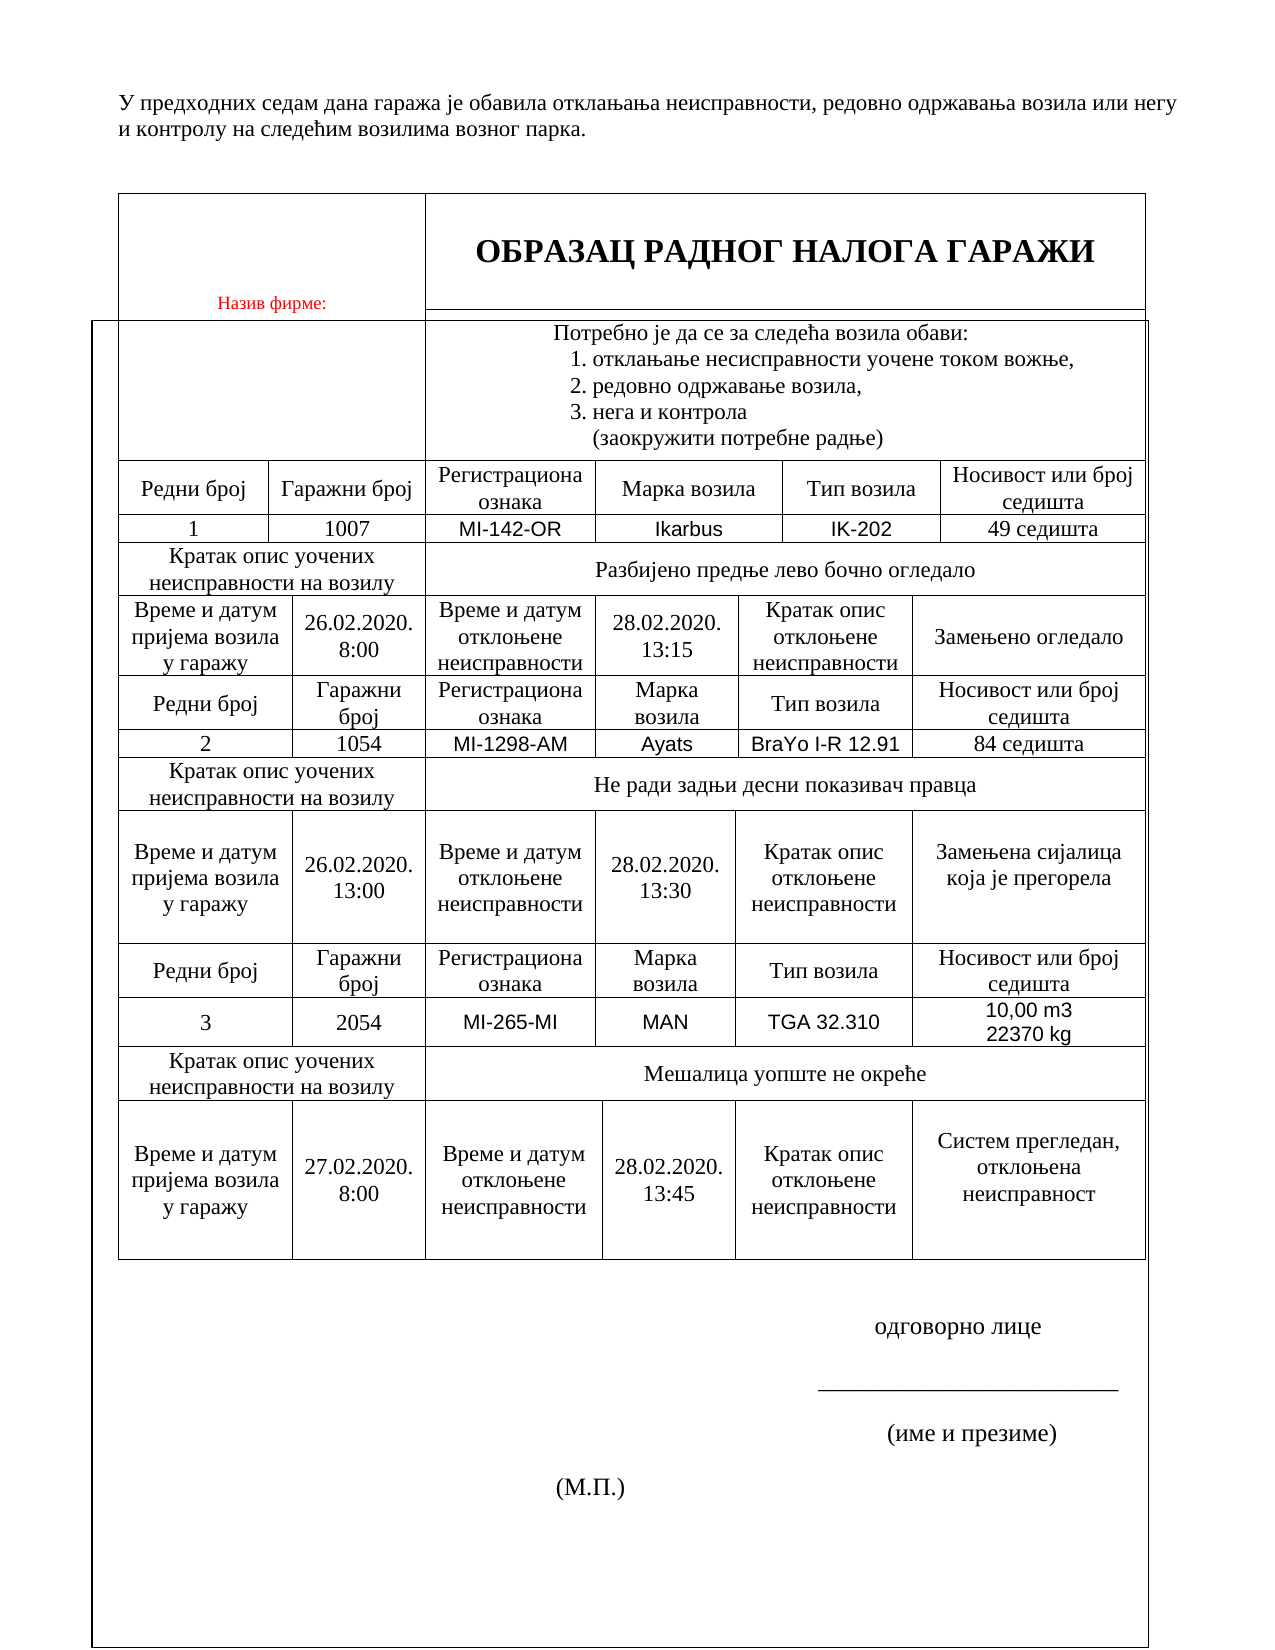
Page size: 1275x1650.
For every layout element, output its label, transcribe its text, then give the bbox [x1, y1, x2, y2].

table_cell MAN [596, 998, 735, 1046]
table_cell 28.02.2020. 13:15 [596, 596, 738, 675]
table_cell 3 [119, 998, 292, 1046]
table_cell Време и датум пријема возила у гаражу [119, 1101, 292, 1259]
text (име и презиме) [118, 1418, 1181, 1447]
table_cell IK-202 [783, 515, 940, 542]
table_cell BraYo I-R 12.91 [739, 730, 912, 757]
table_cell Не ради задњи десни показивач правца [426, 758, 1145, 810]
table_cell Редни број [119, 461, 268, 514]
table_cell Време и датум пријема возила у гаражу [119, 596, 292, 675]
table_cell Тип возила [736, 944, 912, 997]
table_cell MI-265-MI [426, 998, 595, 1046]
table_cell Регистрациона ознака [426, 676, 595, 729]
table_cell 1007 [269, 515, 425, 542]
table_cell Ayats [596, 730, 738, 757]
table_cell Редни број [119, 944, 292, 997]
text одговорно лице [793, 1311, 1181, 1339]
table_cell Гаражни број [293, 676, 425, 729]
table_cell 26.02.2020.8:00 [293, 596, 425, 675]
table_cell 49 седишта [941, 515, 1145, 542]
table_cell Марка возила [596, 676, 738, 729]
table_cell Тип возила [739, 676, 912, 729]
table_cell 1 [119, 515, 268, 542]
table_cell Гаражни број [293, 944, 425, 997]
table_header Назив фирме: [119, 194, 425, 460]
table_cell Тип возила [783, 461, 940, 514]
table_cell Регистрациона ознака [426, 944, 595, 997]
table_cell 26.02.2020.13:00 [293, 811, 425, 943]
table_cell 2 [119, 730, 292, 757]
table_cell Марка возила [596, 944, 735, 997]
text ________________________ [793, 1365, 1181, 1393]
table_cell Марка возила [596, 461, 782, 514]
table_cell Замењено огледало [913, 596, 1145, 675]
table_cell Носивост или број седишта [913, 676, 1145, 729]
table_cell Носивост или број седишта [913, 944, 1145, 997]
table_cell Регистрациона ознака [426, 461, 595, 514]
table_cell MI-142-OR [426, 515, 595, 542]
table_cell Потребно је да се за следећа возила обави: отклањање несисправности уочене током вожње, редовно одржавање возила, нега и контрола (заокружити потребне радње) [426, 310, 1145, 460]
table_cell Замењена сијалица која је прегорела [913, 811, 1145, 943]
table_cell Разбијено предње лево бочно огледало [426, 543, 1145, 595]
table_cell MI-1298-AM [426, 730, 595, 757]
table_cell Време и датум пријема возила у гаражу [119, 811, 292, 943]
table_cell Време и датум отклоњене неисправности [426, 596, 595, 675]
table_cell Систем прегледан, отклоњена неисправност [913, 1101, 1145, 1259]
table_cell Кратак опис отклоњене неисправности [739, 596, 912, 675]
table_header ОБРАЗАЦ РАДНОГ НАЛОГА ГАРАЖИ [426, 194, 1145, 308]
table_cell Кратак опис отклоњене неисправности [736, 811, 912, 943]
table_cell Редни број [119, 676, 292, 729]
table_cell 28.02.2020. 13:30 [596, 811, 735, 943]
table_cell TGA 32.310 [736, 998, 912, 1046]
table_cell Ikarbus [596, 515, 782, 542]
table_cell 27.02.2020.8:00 [293, 1101, 425, 1259]
text У предходних седам дана гаража је обавила отклањања неисправности, редовно одржавања возила или негу и контролу на следећим возилима возног парка. [118, 89, 1181, 141]
table_cell Гаражни број [269, 461, 425, 514]
table_cell Време и датум отклоњене неисправности [426, 811, 595, 943]
table_cell Кратак опис уочених неисправности на возилу [119, 758, 425, 810]
table_cell Време и датум отклоњене неисправности [426, 1101, 602, 1259]
table_cell Кратак опис уочених неисправности на возилу [119, 1047, 425, 1099]
table_cell 2054 [293, 998, 425, 1046]
table_cell 84 седишта [913, 730, 1145, 757]
table_cell 10,00 m3 22370 kg [913, 998, 1145, 1046]
table_cell Мешалица уопште не окреће [426, 1047, 1145, 1099]
table_cell Кратак опис отклоњене неисправности [736, 1101, 912, 1259]
table_cell Носивост или број седишта [941, 461, 1145, 514]
table_cell 28.02.2020. 13:45 [603, 1101, 735, 1259]
table_cell Кратак опис уочених неисправности на возилу [119, 543, 425, 595]
table_cell 1054 [293, 730, 425, 757]
text (M.П.) [418, 1472, 1181, 1501]
